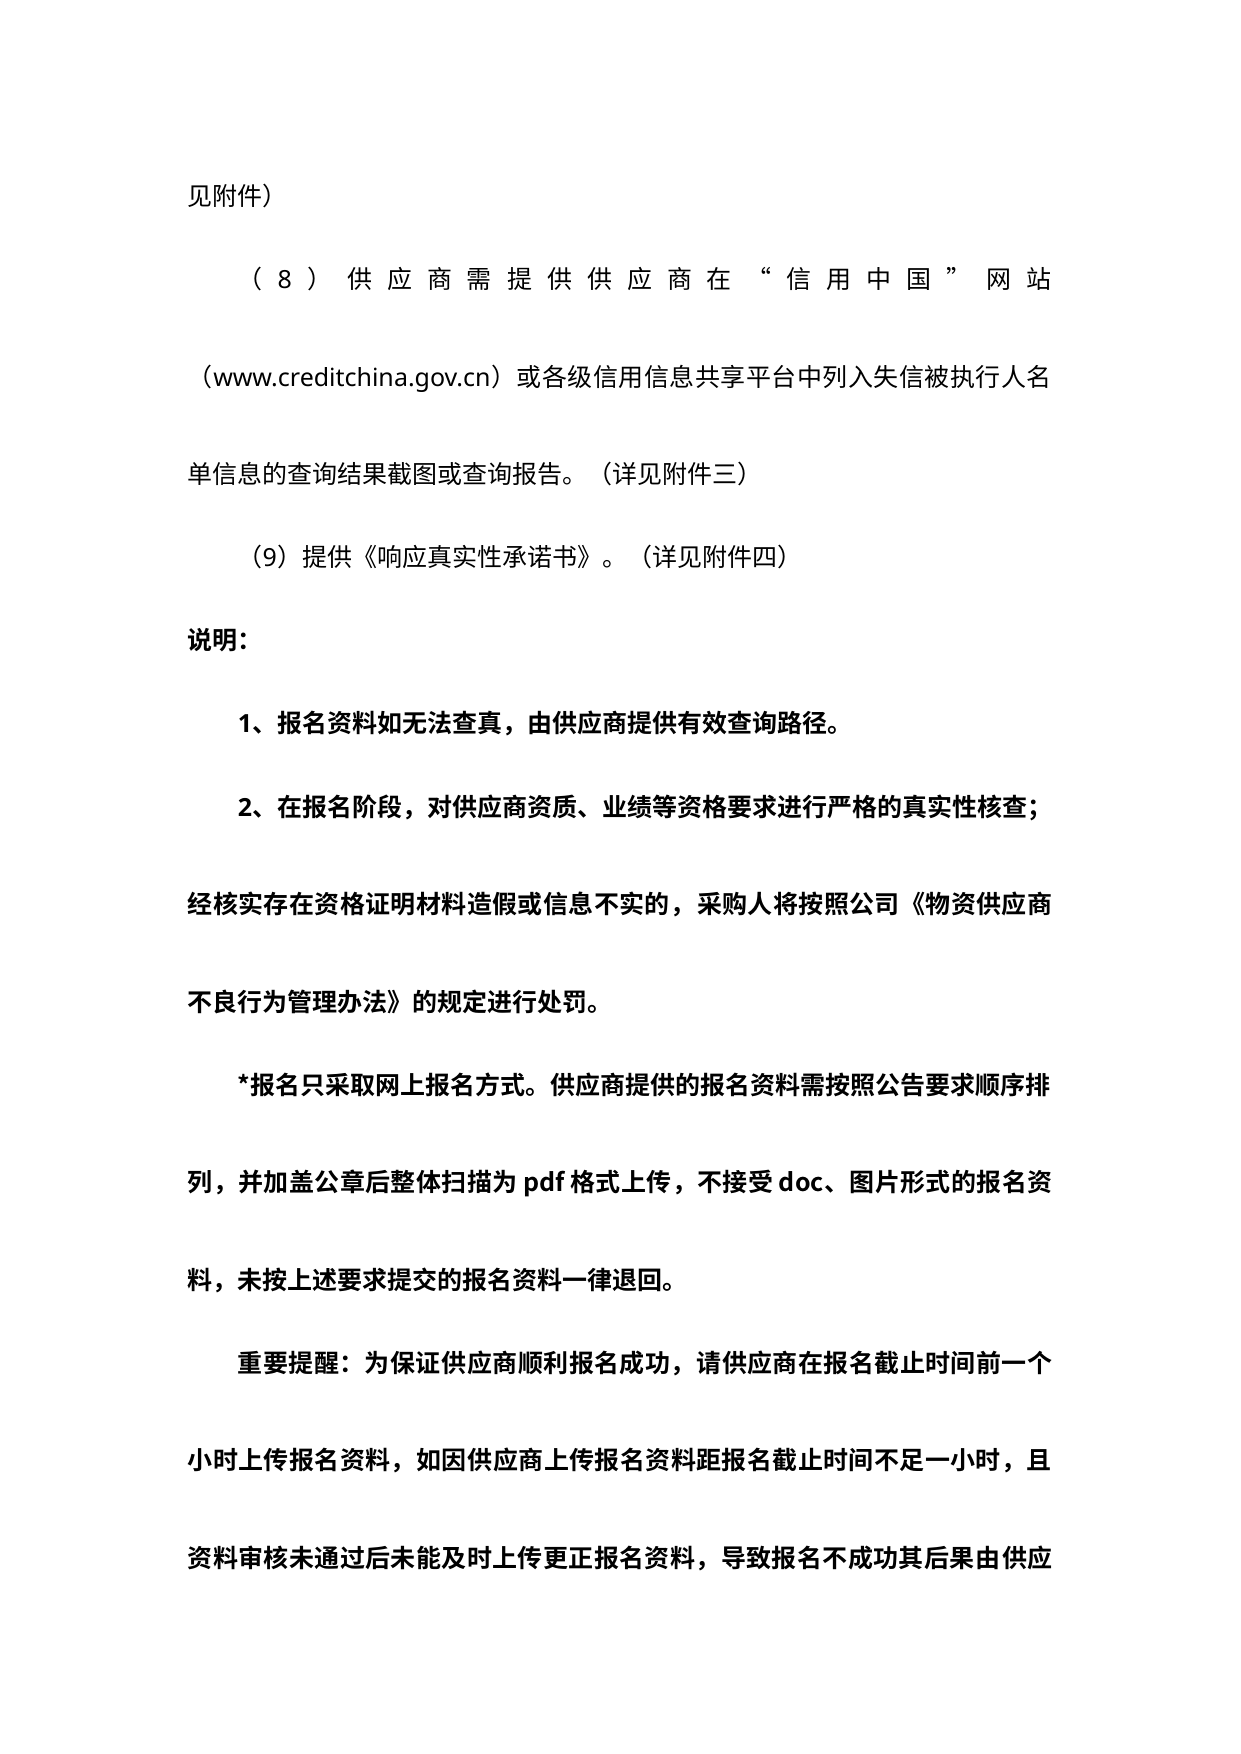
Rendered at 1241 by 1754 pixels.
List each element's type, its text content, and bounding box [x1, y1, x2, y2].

text *报名只采取网上报名方式。供应商提供的报名资料需按照公告要求顺序排列，并加盖公章后整体扫描为pdf格式上传，不接受doc、图片形式的报名资料，未按上述要求提交的报名资料一律退回。 [187, 1051, 1053, 1311]
text 2、在报名阶段，对供应商资质、业绩等资格要求进行严格的真实性核查；经核实存在资格证明材料造假或信息不实的，采购人将按照公司《物资供应商不良行为管理办法》的规定进行处罚。 [187, 773, 1053, 1033]
text 说明： [187, 606, 1053, 671]
text （8）供应商需提供供应商在“信用中国”网站（www.creditchina.gov.cn）或各级信用信息共享平台中列入失信被执行人名单信息的查询结果截图或查询报告。（详见附件三） [187, 245, 1053, 505]
text （9）提供《响应真实性承诺书》。（详见附件四） [187, 523, 1053, 588]
text 1、报名资料如无法查真，由供应商提供有效查询路径。 [187, 689, 1053, 754]
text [187, 1329, 1053, 1589]
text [187, 162, 1053, 227]
